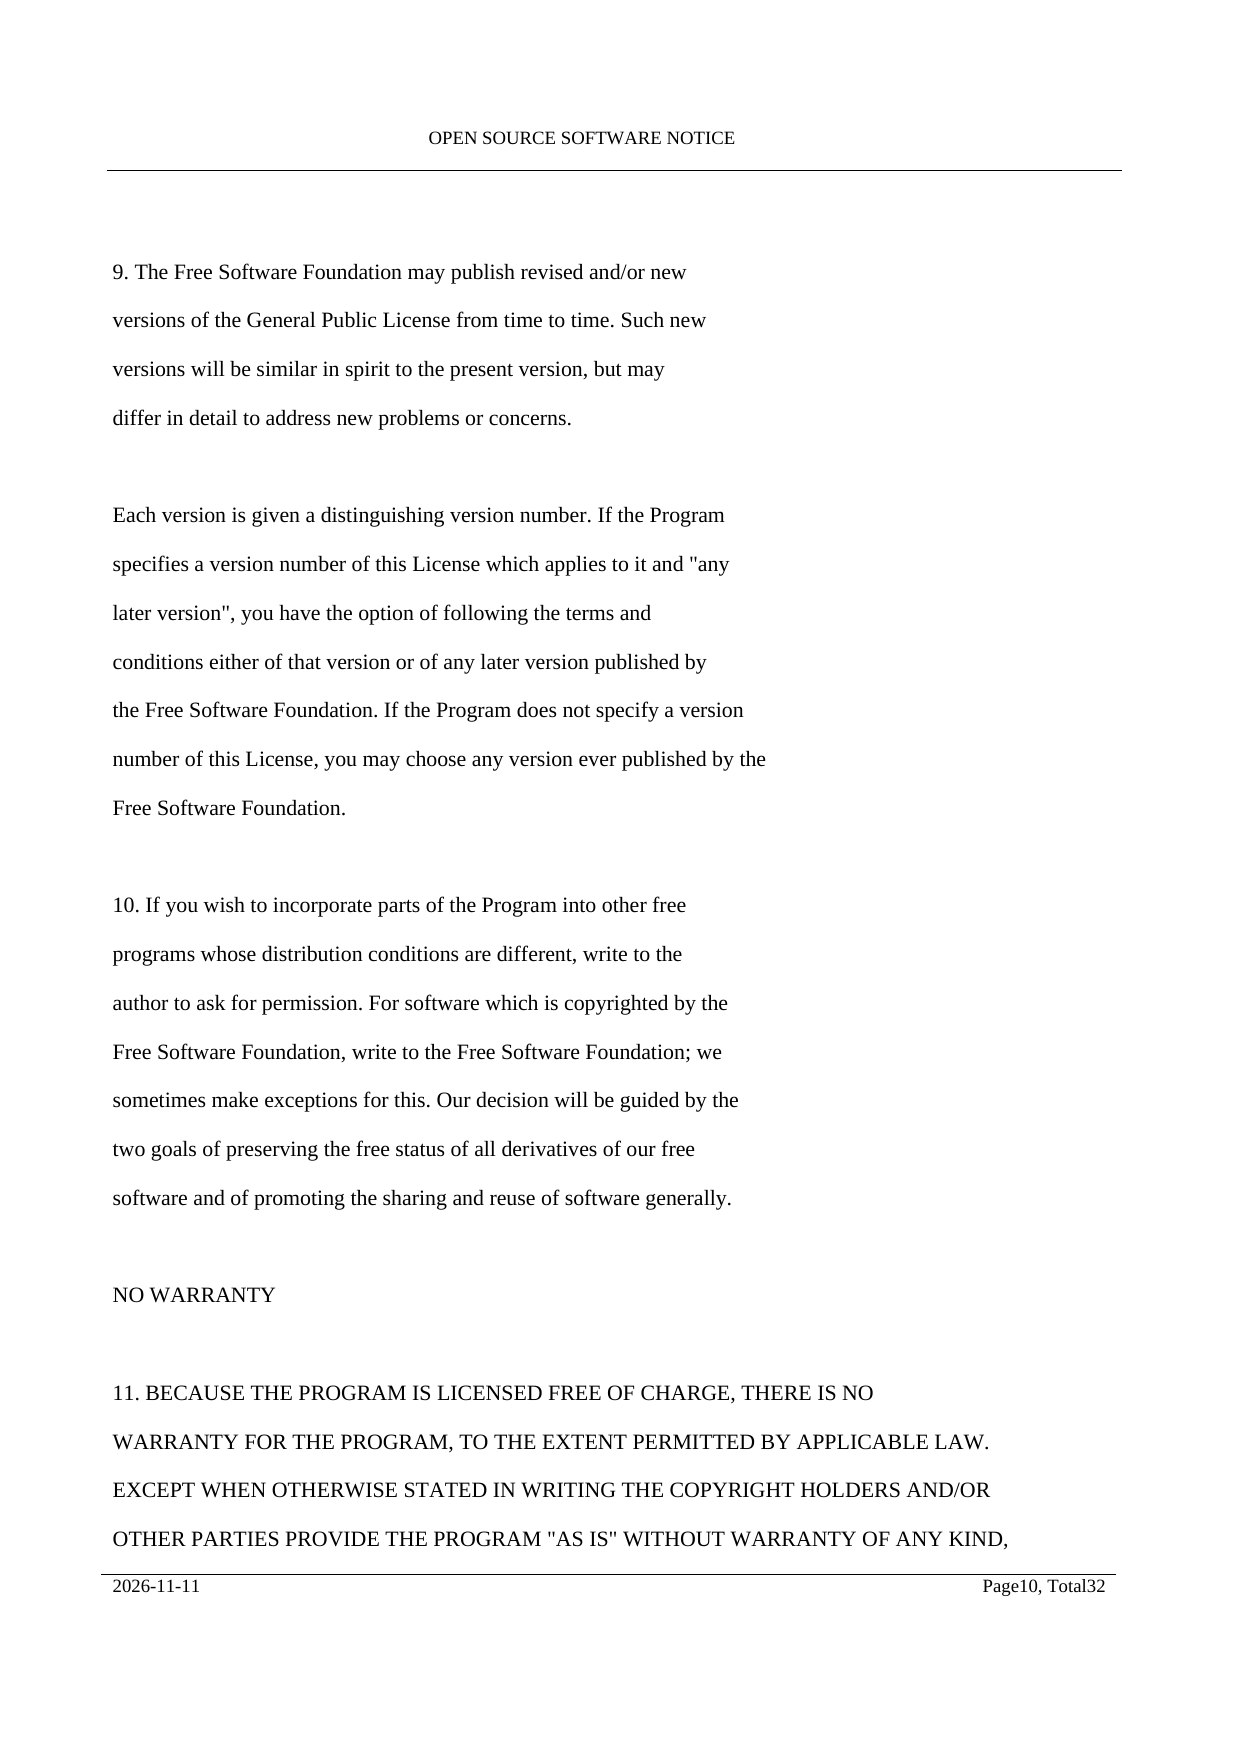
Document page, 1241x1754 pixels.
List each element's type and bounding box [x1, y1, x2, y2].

text [112, 206, 1128, 1555]
